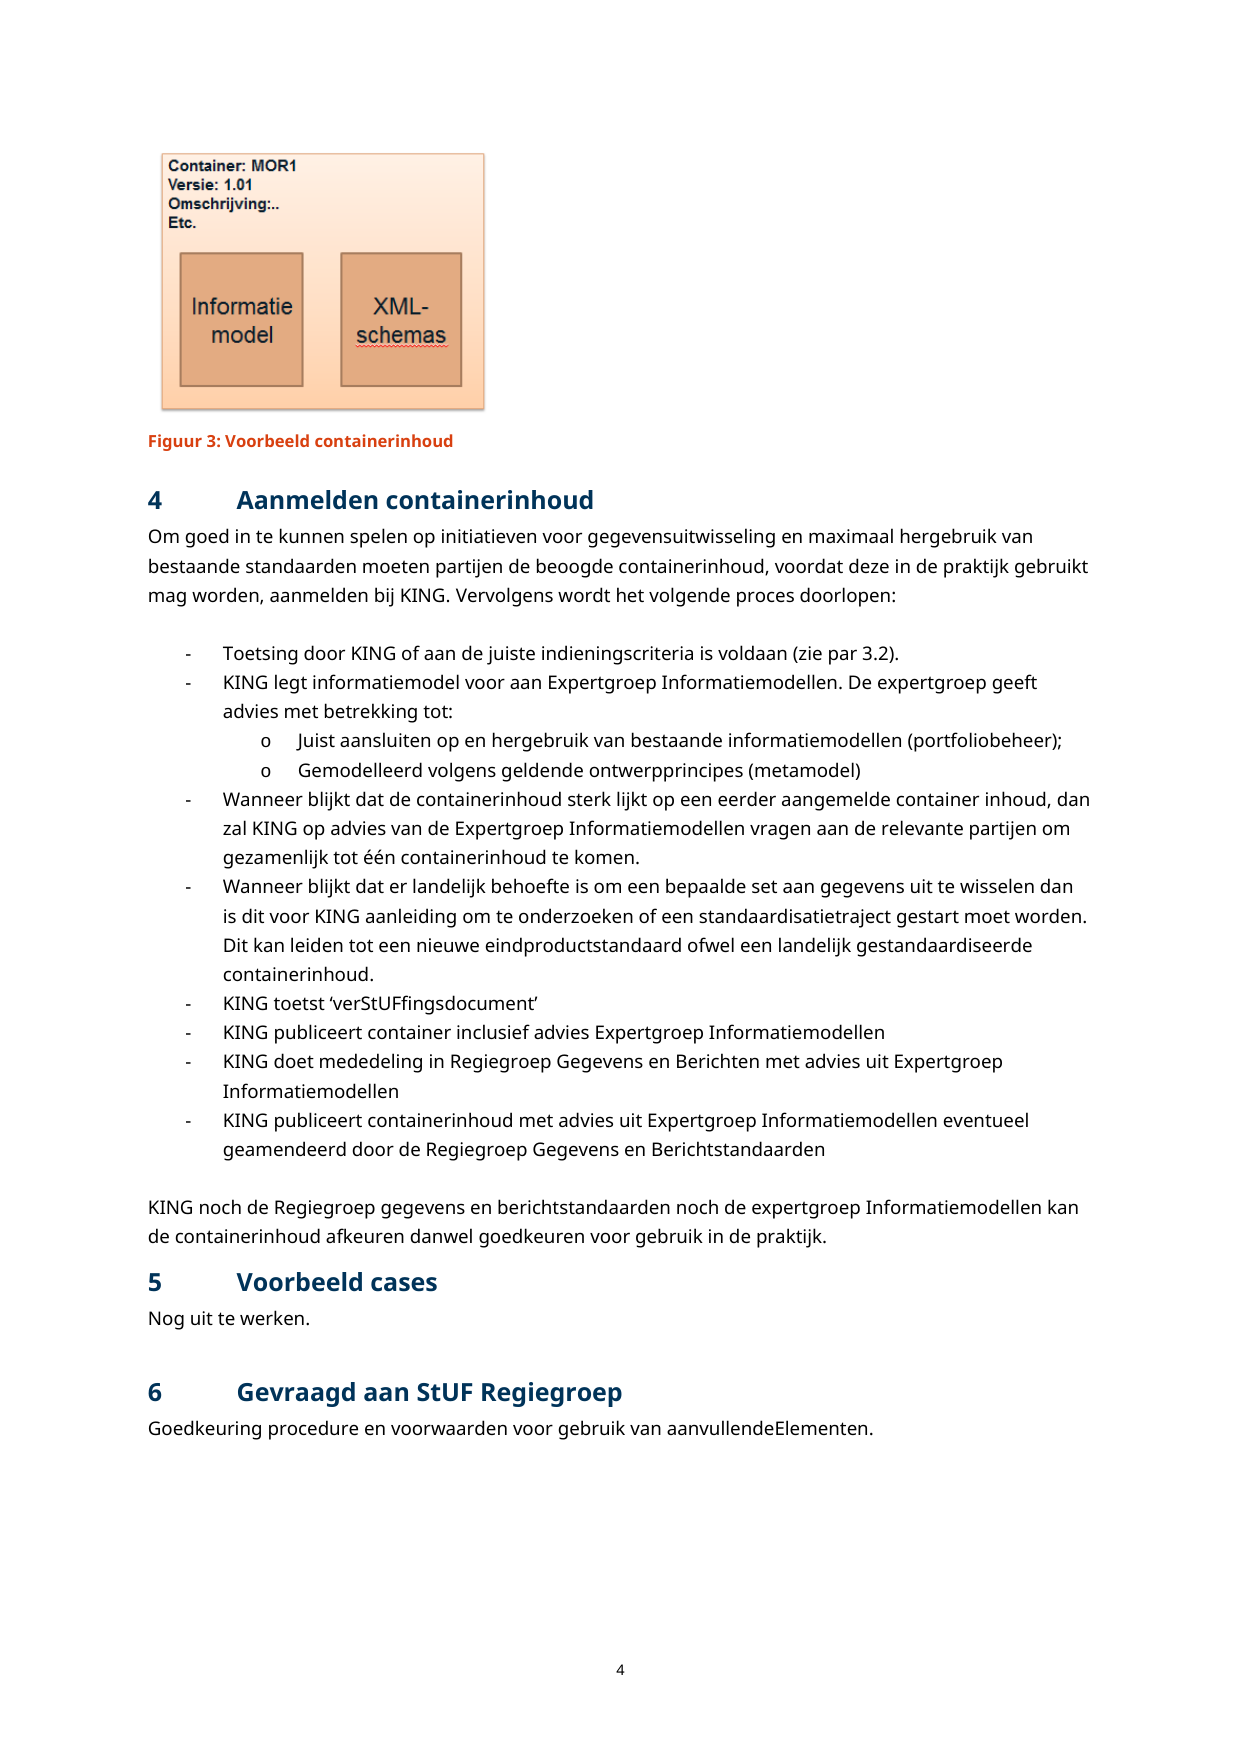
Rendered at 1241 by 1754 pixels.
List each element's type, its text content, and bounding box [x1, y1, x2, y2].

list KING publiceert containerinhoud met advies uit Expertgroep Informatiemodellen eventueel geamendeerd door de Regiegroep Gegevens en Berichtstandaarden [185, 1103, 1092, 1162]
subtitle Aanmelden containerinhoud [148, 468, 1092, 520]
list KING publiceert container inclusief advies Expertgroep Informatiemodellen [185, 1016, 1092, 1045]
list Gemodelleerd volgens geldende ontwerpprincipes (metamodel) [260, 753, 1092, 783]
picture [147, 147, 498, 425]
list Wanneer blijkt dat er landelijk behoefte is om een bepaalde set aan gegevens uit te wisselen dan is dit voor KING aanleiding om te onderzoeken of een standaardisatietraject gestart moet worden. Dit kan leiden tot een nieuwe eindproductstandaard ofwel een landelijk gestandaardiseerde containerinhoud. [185, 870, 1092, 987]
subtitle Voorbeeld cases [148, 1249, 1092, 1301]
list KING doet mededeling in Regiegroep Gegevens en Berichten met advies uit Expertgroep Informatiemodellen [185, 1045, 1092, 1103]
list Toetsing door KING of aan de juiste indieningscriteria is voldaan (zie par 3.2). [185, 637, 1092, 666]
text Om goed in te kunnen spelen op initiatieven voor gegevensuitwisseling en maximaal hergebruik van bestaande standaarden moeten partijen de beoogde containerinhoud, voordat deze in de praktijk gebruikt mag worden, aanmelden bij KING. Vervolgens wordt het volgende proces doorlopen: [148, 520, 1092, 608]
list KING toetst ‘verStUFfingsdocument’ [185, 987, 1092, 1016]
text Nog uit te werken. [148, 1301, 1092, 1331]
text Goedkeuring procedure en voorwaarden voor gebruik van aanvullendeElementen. [148, 1412, 1092, 1441]
text Figuur 3: Voorbeeld containerinhoud [148, 424, 1092, 453]
subtitle Gevraagd aan StUF Regiegroep [148, 1360, 1092, 1412]
list Wanneer blijkt dat de containerinhoud sterk lijkt op een eerder aangemelde container inhoud, dan zal KING op advies van de Expertgroep Informatiemodellen vragen aan de relevante partijen om gezamenlijk tot één containerinhoud te komen. [185, 783, 1092, 870]
list KING legt informatiemodel voor aan Expertgroep Informatiemodellen. De expertgroep geeft advies met betrekking tot: [185, 666, 1092, 724]
list Juist aansluiten op en hergebruik van bestaande informatiemodellen (portfoliobeheer); [260, 724, 1092, 753]
text KING noch de Regiegroep gegevens en berichtstandaarden noch de expertgroep Informatiemodellen kan de containerinhoud afkeuren danwel goedkeuren voor gebruik in de praktijk. [148, 1191, 1092, 1249]
